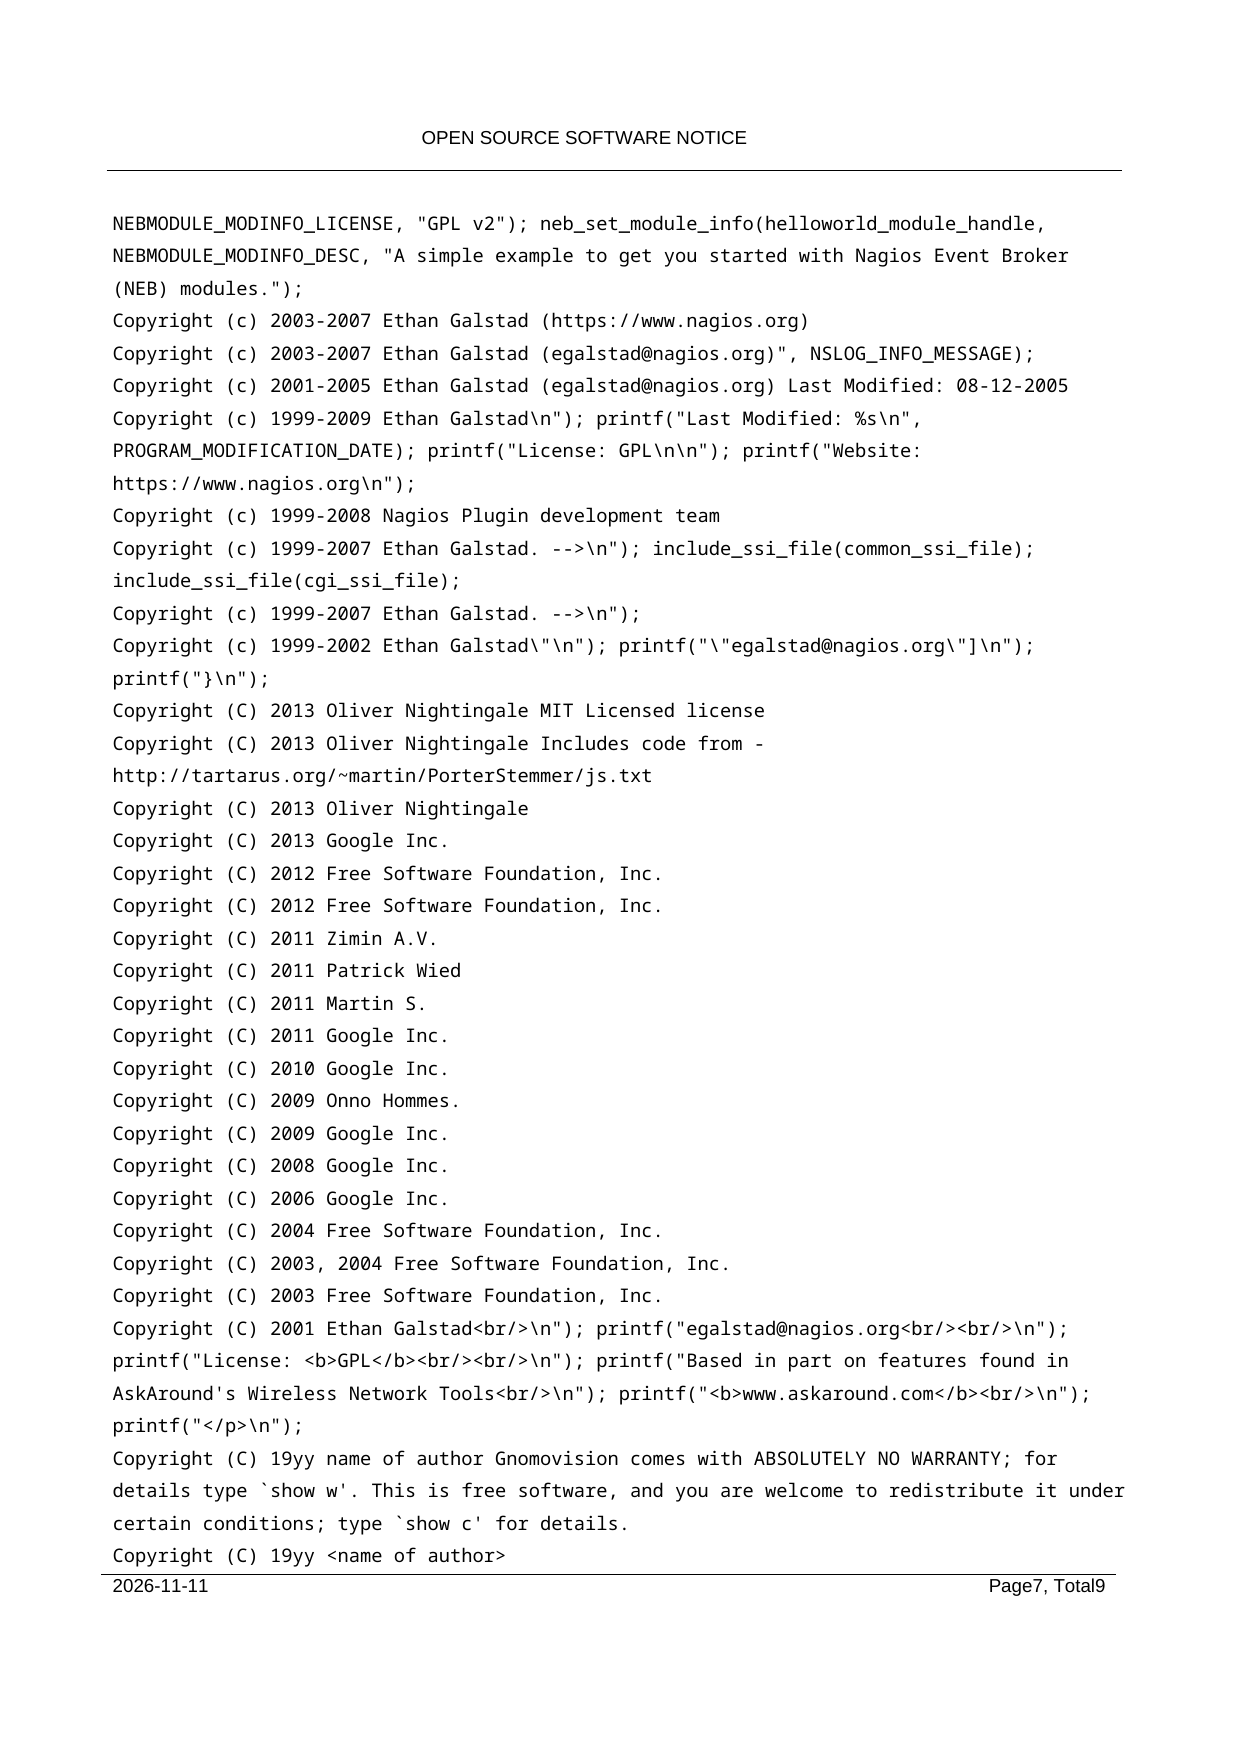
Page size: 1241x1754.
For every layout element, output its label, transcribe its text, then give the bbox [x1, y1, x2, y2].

text Copyright (c) 1999-2007 Ethan Galstad. -->\n"); include_ssi_file(common_ssi_file); include_ssi_file(cgi_ssi_file); [112, 531, 1128, 596]
text Copyright (C) 2010 Google Inc. [112, 1051, 1128, 1084]
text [112, 206, 1128, 304]
text Copyright (C) 19yy <name of author> [112, 1539, 1128, 1571]
text Copyright (C) 2009 Onno Hommes. [112, 1084, 1128, 1116]
text Copyright (C) 2013 Oliver Nightingale Includes code from - http://tartarus.org/~martin/PorterStemmer/js.txt [112, 726, 1128, 791]
text Copyright (C) 2013 Oliver Nightingale MIT Licensed license [112, 694, 1128, 726]
text Copyright (C) 2012 Free Software Foundation, Inc. [112, 856, 1128, 889]
text Copyright (C) 2011 Google Inc. [112, 1019, 1128, 1051]
text Copyright (c) 1999-2002 Ethan Galstad\"\n"); printf("\"egalstad@nagios.org\"]\n"); printf("}\n"); [112, 629, 1128, 694]
text Copyright (C) 2008 Google Inc. [112, 1149, 1128, 1181]
text Copyright (c) 2001-2005 Ethan Galstad (egalstad@nagios.org) Last Modified: 08-12-2005 [112, 369, 1128, 401]
text Copyright (C) 2013 Google Inc. [112, 824, 1128, 856]
text Copyright (C) 2006 Google Inc. [112, 1181, 1128, 1214]
text Copyright (C) 2012 Free Software Foundation, Inc. [112, 889, 1128, 921]
text Copyright (C) 2011 Zimin A.V. [112, 921, 1128, 954]
text Copyright (c) 1999-2007 Ethan Galstad. -->\n"); [112, 596, 1128, 629]
text Copyright (C) 19yy name of author Gnomovision comes with ABSOLUTELY NO WARRANTY; for details type `show w'. This is free software, and you are welcome to redistribute it under certain conditions; type `show c' for details. [112, 1441, 1128, 1539]
text Copyright (C) 2003 Free Software Foundation, Inc. [112, 1279, 1128, 1311]
text Copyright (C) 2001 Ethan Galstad<br/>\n"); printf("egalstad@nagios.org<br/><br/>\n"); printf("License: <b>GPL</b><br/><br/>\n"); printf("Based in part on features found in AskAround's Wireless Network Tools<br/>\n"); printf("<b>www.askaround.com</b><br/>\n"); printf("</p>\n"); [112, 1311, 1128, 1441]
text Copyright (c) 1999-2008 Nagios Plugin development team [112, 499, 1128, 531]
text Copyright (C) 2003, 2004 Free Software Foundation, Inc. [112, 1246, 1128, 1279]
text Copyright (C) 2009 Google Inc. [112, 1116, 1128, 1149]
text Copyright (C) 2004 Free Software Foundation, Inc. [112, 1214, 1128, 1246]
text Copyright (C) 2011 Patrick Wied [112, 954, 1128, 986]
text Copyright (c) 2003-2007 Ethan Galstad (egalstad@nagios.org)", NSLOG_INFO_MESSAGE); [112, 336, 1128, 369]
text Copyright (c) 1999-2009 Ethan Galstad\n"); printf("Last Modified: %s\n", PROGRAM_MODIFICATION_DATE); printf("License: GPL\n\n"); printf("Website: https://www.nagios.org\n"); [112, 401, 1128, 499]
text Copyright (C) 2013 Oliver Nightingale [112, 791, 1128, 824]
text Copyright (C) 2011 Martin S. [112, 986, 1128, 1019]
text Copyright (c) 2003-2007 Ethan Galstad (https://www.nagios.org) [112, 304, 1128, 336]
